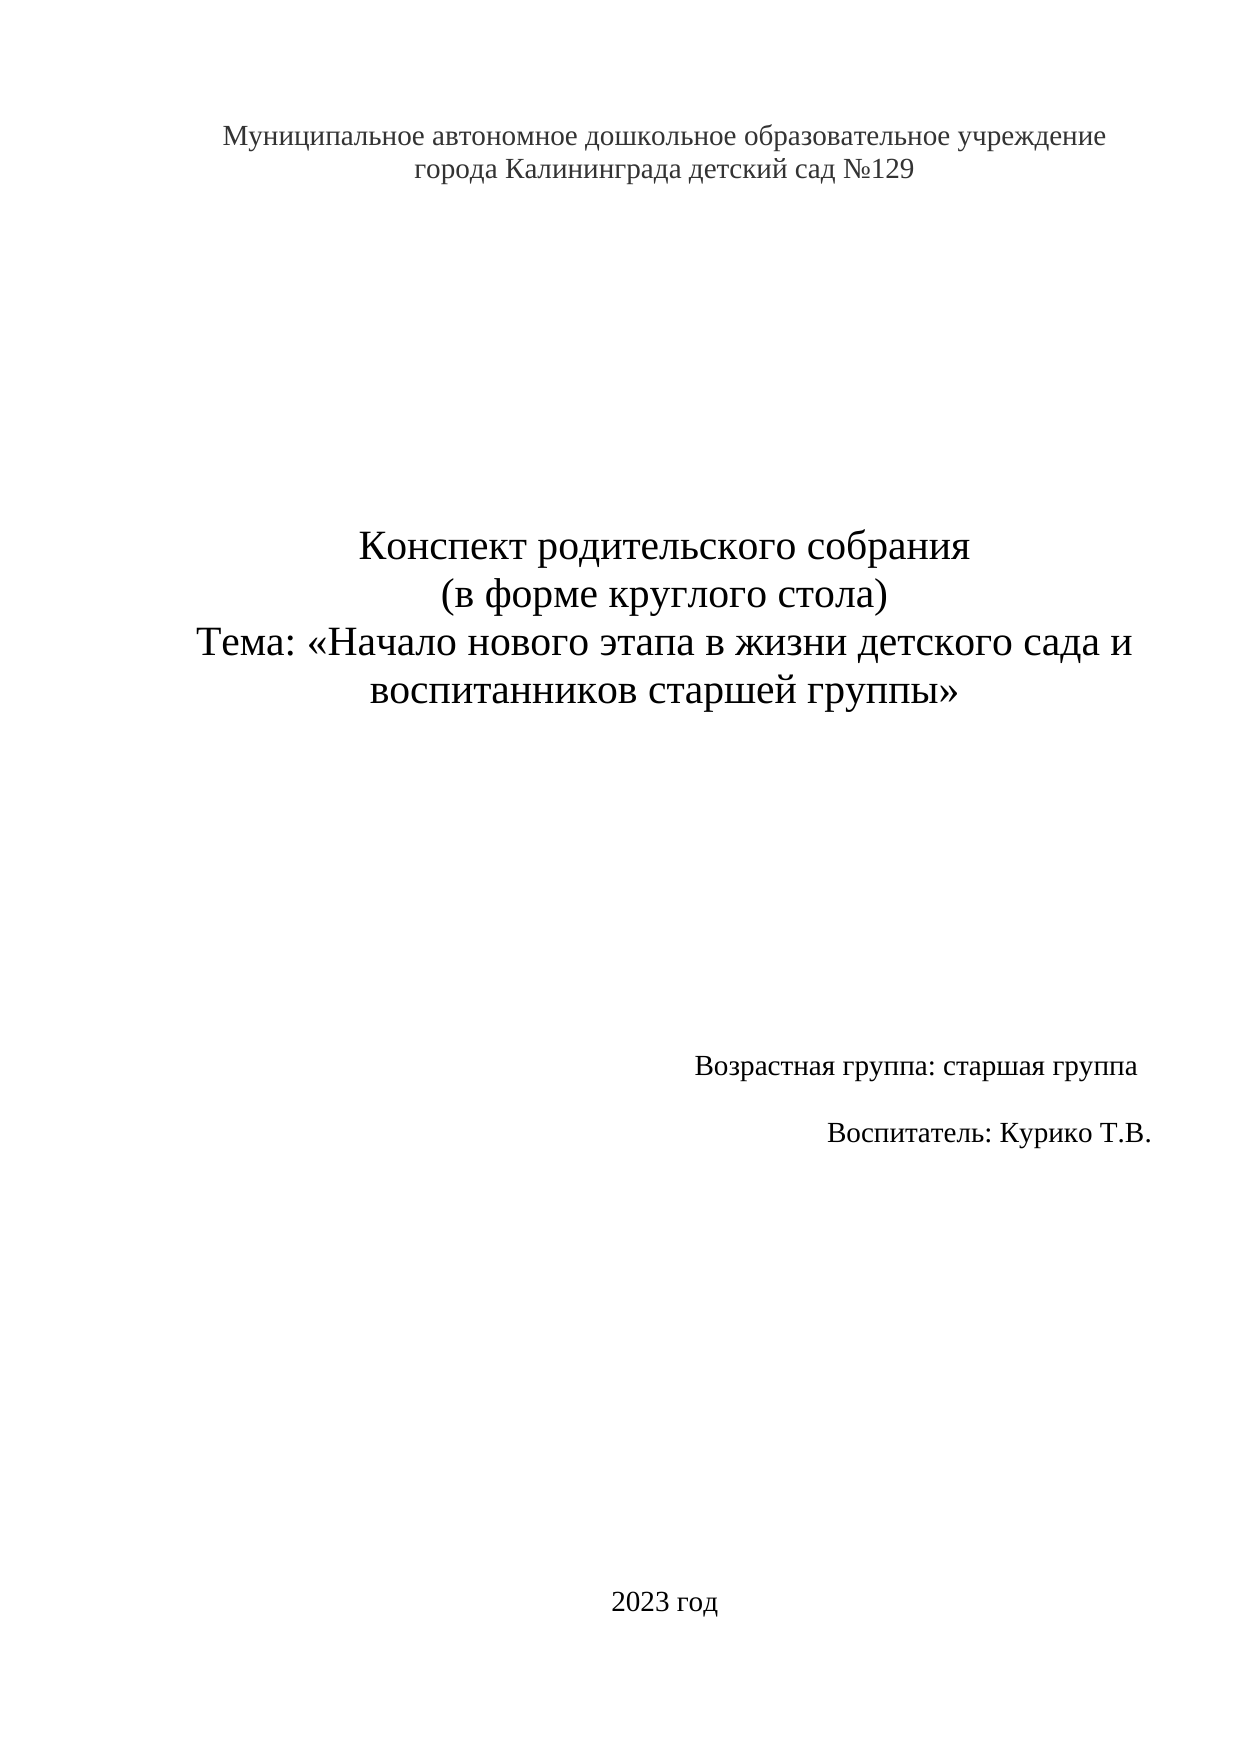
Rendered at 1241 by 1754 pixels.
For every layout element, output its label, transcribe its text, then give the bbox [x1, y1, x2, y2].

text Конспект родительского собрания [177, 521, 1152, 568]
text Возрастная группа: старшая группа [177, 1048, 1152, 1081]
text Воспитатель: Курико Т.В. [177, 1115, 1152, 1148]
text Муниципальное автономное дошкольное образовательное учреждение города Калининграда детский сад №129 [177, 118, 414, 185]
text Муниципальное автономное дошкольное образовательное учреждение города Калининграда детский сад №129 [915, 118, 1152, 185]
text (в форме круглого стола) [177, 568, 1152, 616]
text 2023 год [177, 1584, 1152, 1618]
text Тема: «Начало нового этапа в жизни детского сада и воспитанников старшей группы» [177, 616, 1152, 712]
